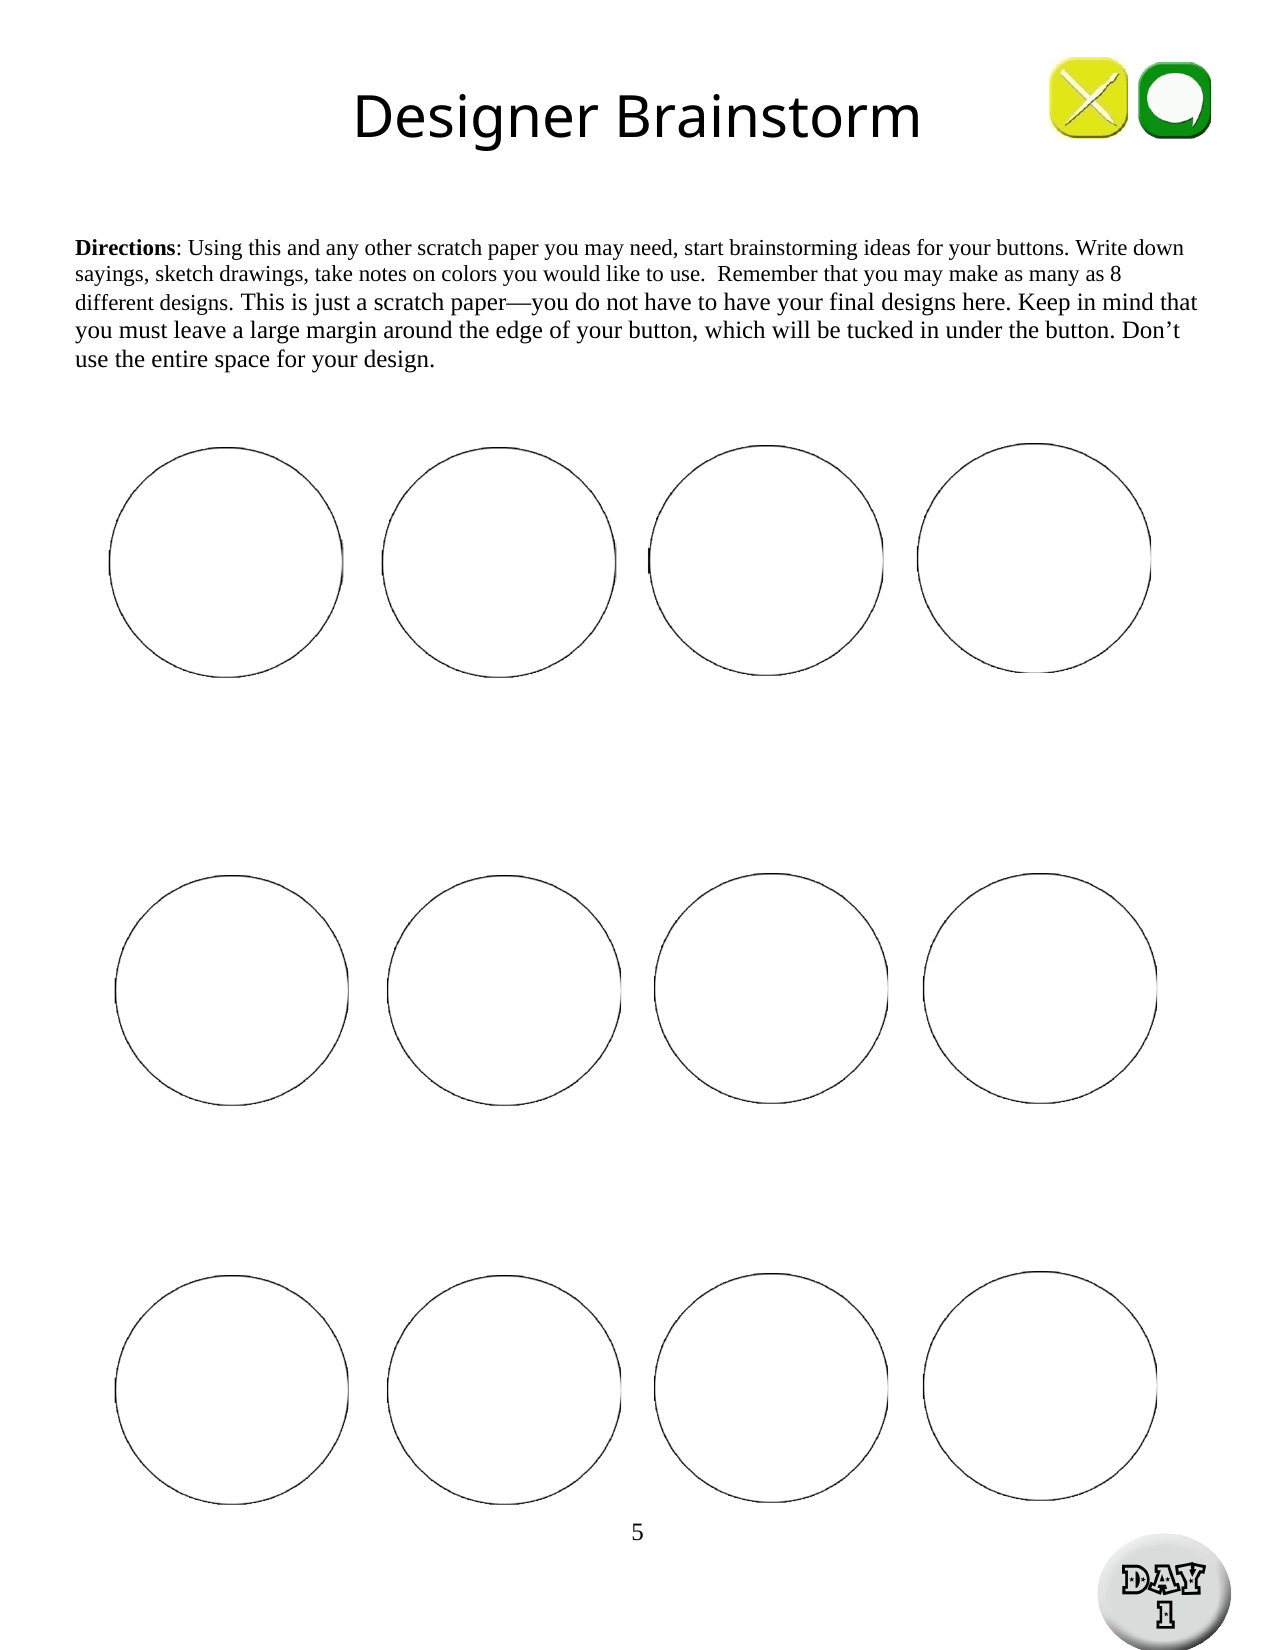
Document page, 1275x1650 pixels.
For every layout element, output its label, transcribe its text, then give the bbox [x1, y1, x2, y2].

picture [1092, 1528, 1239, 1650]
picture [1138, 62, 1212, 139]
picture [916, 443, 1151, 672]
picture [922, 1271, 1157, 1499]
picture [922, 873, 1157, 1102]
picture [108, 447, 344, 676]
text Designer Brainstorm [75, 75, 1200, 154]
picture [381, 447, 617, 676]
picture [114, 875, 348, 1104]
text Directions: Using this and any other scratch paper you may need, start brainstorming ideas for your buttons. Write down sayings, sketch drawings, take notes on colors you would like to use. Remember that you may make as many as 8 different designs. This is just a scratch paper—you do not have to have your final designs here. Keep in mind that you must leave a large margin around the edge of your button, which will be tucked in under the button. Don’t use the entire space for your design. [75, 234, 1200, 373]
picture [653, 873, 888, 1102]
picture [647, 445, 884, 674]
picture [114, 1275, 348, 1503]
picture [386, 875, 621, 1104]
picture [386, 1275, 621, 1503]
picture [1049, 57, 1128, 139]
picture [653, 1273, 889, 1502]
